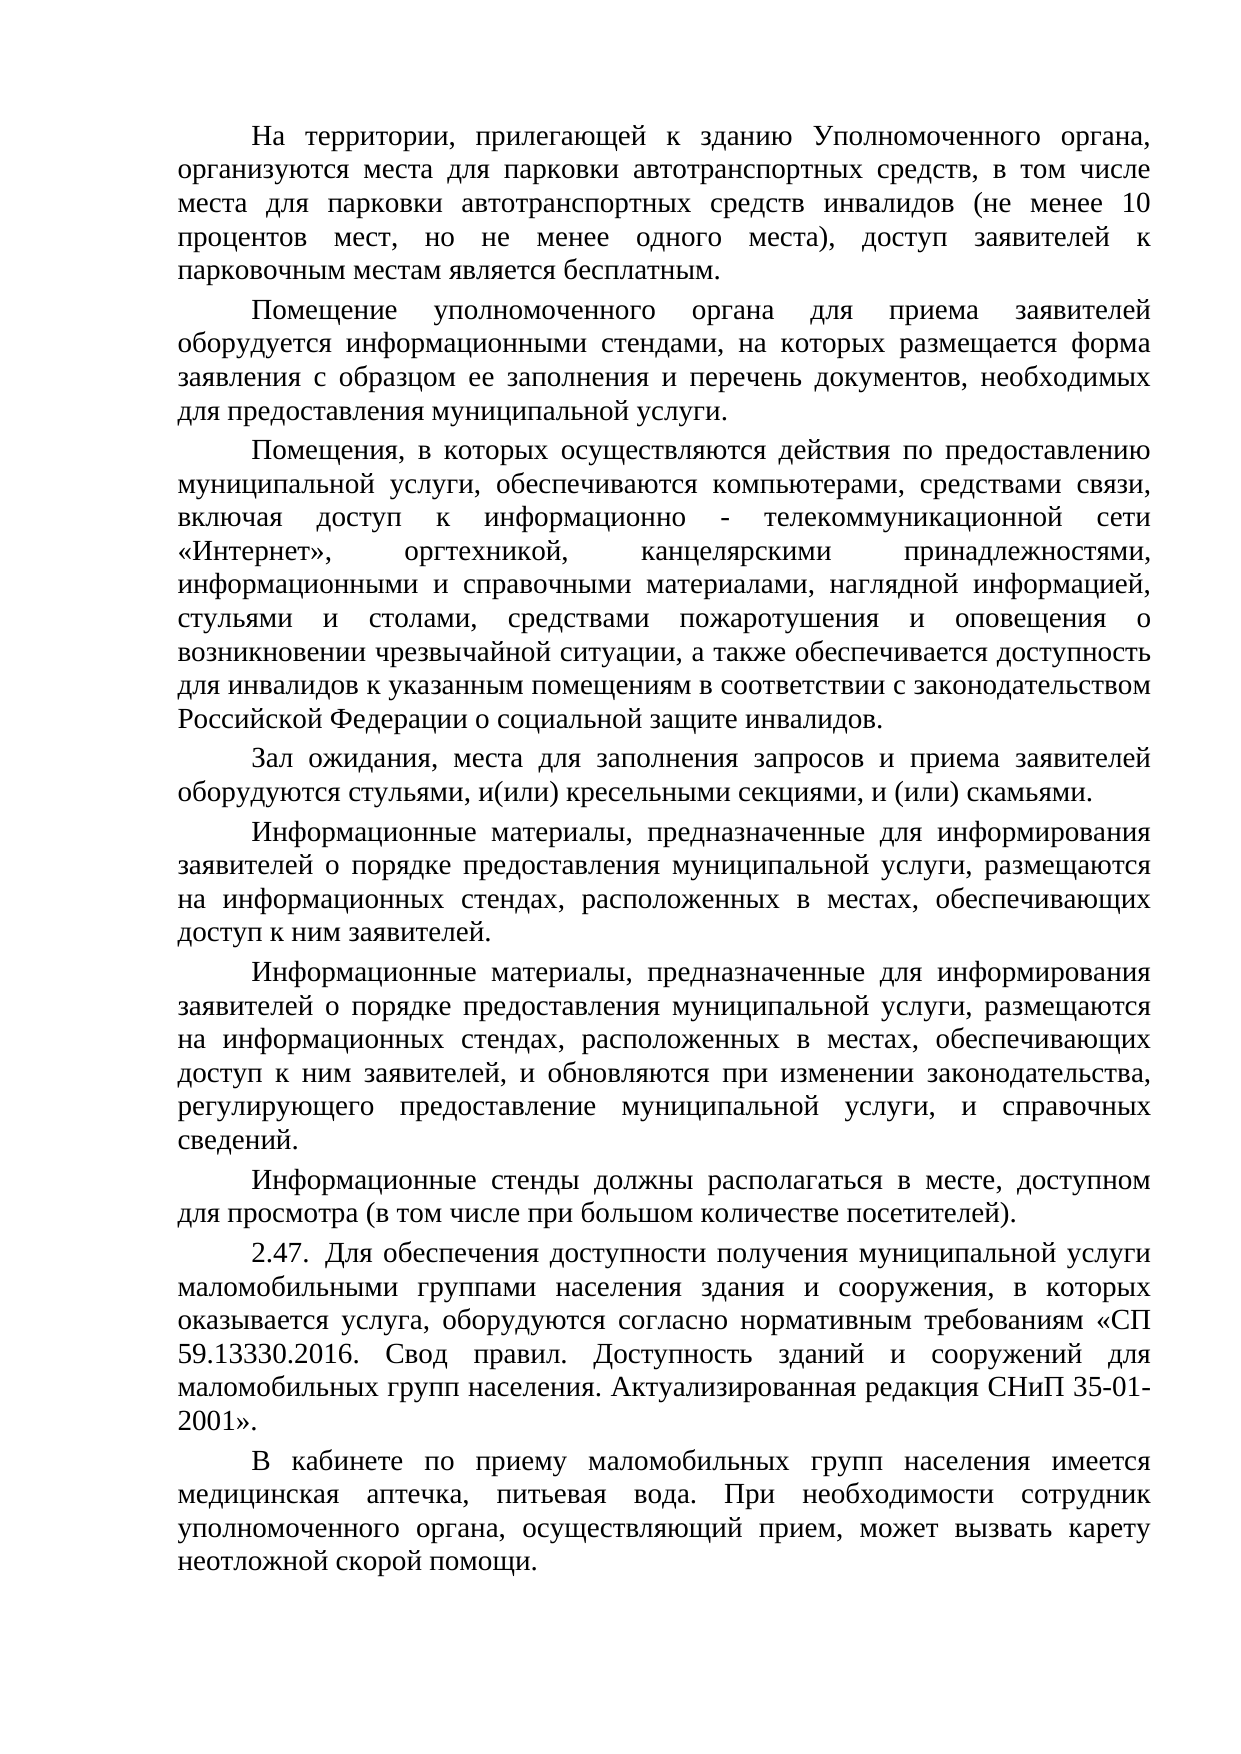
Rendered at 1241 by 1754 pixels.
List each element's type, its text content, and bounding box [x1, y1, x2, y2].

text Информационные стенды должны располагаться в месте, доступном для просмотра (в том числе при большом количестве посетителей). [177, 1162, 1152, 1229]
text Помещения, в которых осуществляются действия по предоставлению муниципальной услуги, обеспечиваются компьютерами, средствами связи, включая доступ к информационно - телекоммуникационной сети «Интернет», оргтехникой, канцелярскими принадлежностями, информационными и справочными материалами, наглядной информацией, стульями и столами, средствами пожаротушения и оповещения о возникновении чрезвычайной ситуации, а также обеспечивается доступность для инвалидов к указанным помещениям в соответствии с законодательством Российской Федерации о социальной защите инвалидов. [177, 432, 1152, 734]
text Помещение уполномоченного органа для приема заявителей оборудуется информационными стендами, на которых размещается форма заявления с образцом ее заполнения и перечень документов, необходимых для предоставления муниципальной услуги. [177, 292, 1152, 426]
text На территории, прилегающей к зданию Уполномоченного органа, организуются места для парковки автотранспортных средств, в том числе места для парковки автотранспортных средств инвалидов (не менее 10 процентов мест, но не менее одного места), доступ заявителей к парковочным местам является бесплатным. [177, 118, 1152, 286]
text Информационные материалы, предназначенные для информирования заявителей о порядке предоставления муниципальной услуги, размещаются на информационных стендах, расположенных в местах, обеспечивающих доступ к ним заявителей, и обновляются при изменении законодательства, регулирующего предоставление муниципальной услуги, и справочных сведений. [177, 954, 1152, 1156]
text 2.47. Для обеспечения доступности получения муниципальной услуги маломобильными группами населения здания и сооружения, в которых оказывается услуга, оборудуются согласно нормативным требованиям «СП 59.13330.2016. Свод правил. Доступность зданий и сооружений для маломобильных групп населения. Актуализированная редакция СНиП 35-01-2001». [177, 1235, 1152, 1436]
text В кабинете по приему маломобильных групп населения имеется медицинская аптечка, питьевая вода. При необходимости сотрудник уполномоченного органа, осуществляющий прием, может вызвать карету неотложной скорой помощи. [177, 1443, 1152, 1577]
text Информационные материалы, предназначенные для информирования заявителей о порядке предоставления муниципальной услуги, размещаются на информационных стендах, расположенных в местах, обеспечивающих доступ к ним заявителей. [177, 814, 1152, 948]
text Зал ожидания, места для заполнения запросов и приема заявителей оборудуются стульями, и(или) кресельными секциями, и (или) скамьями. [177, 741, 1152, 808]
